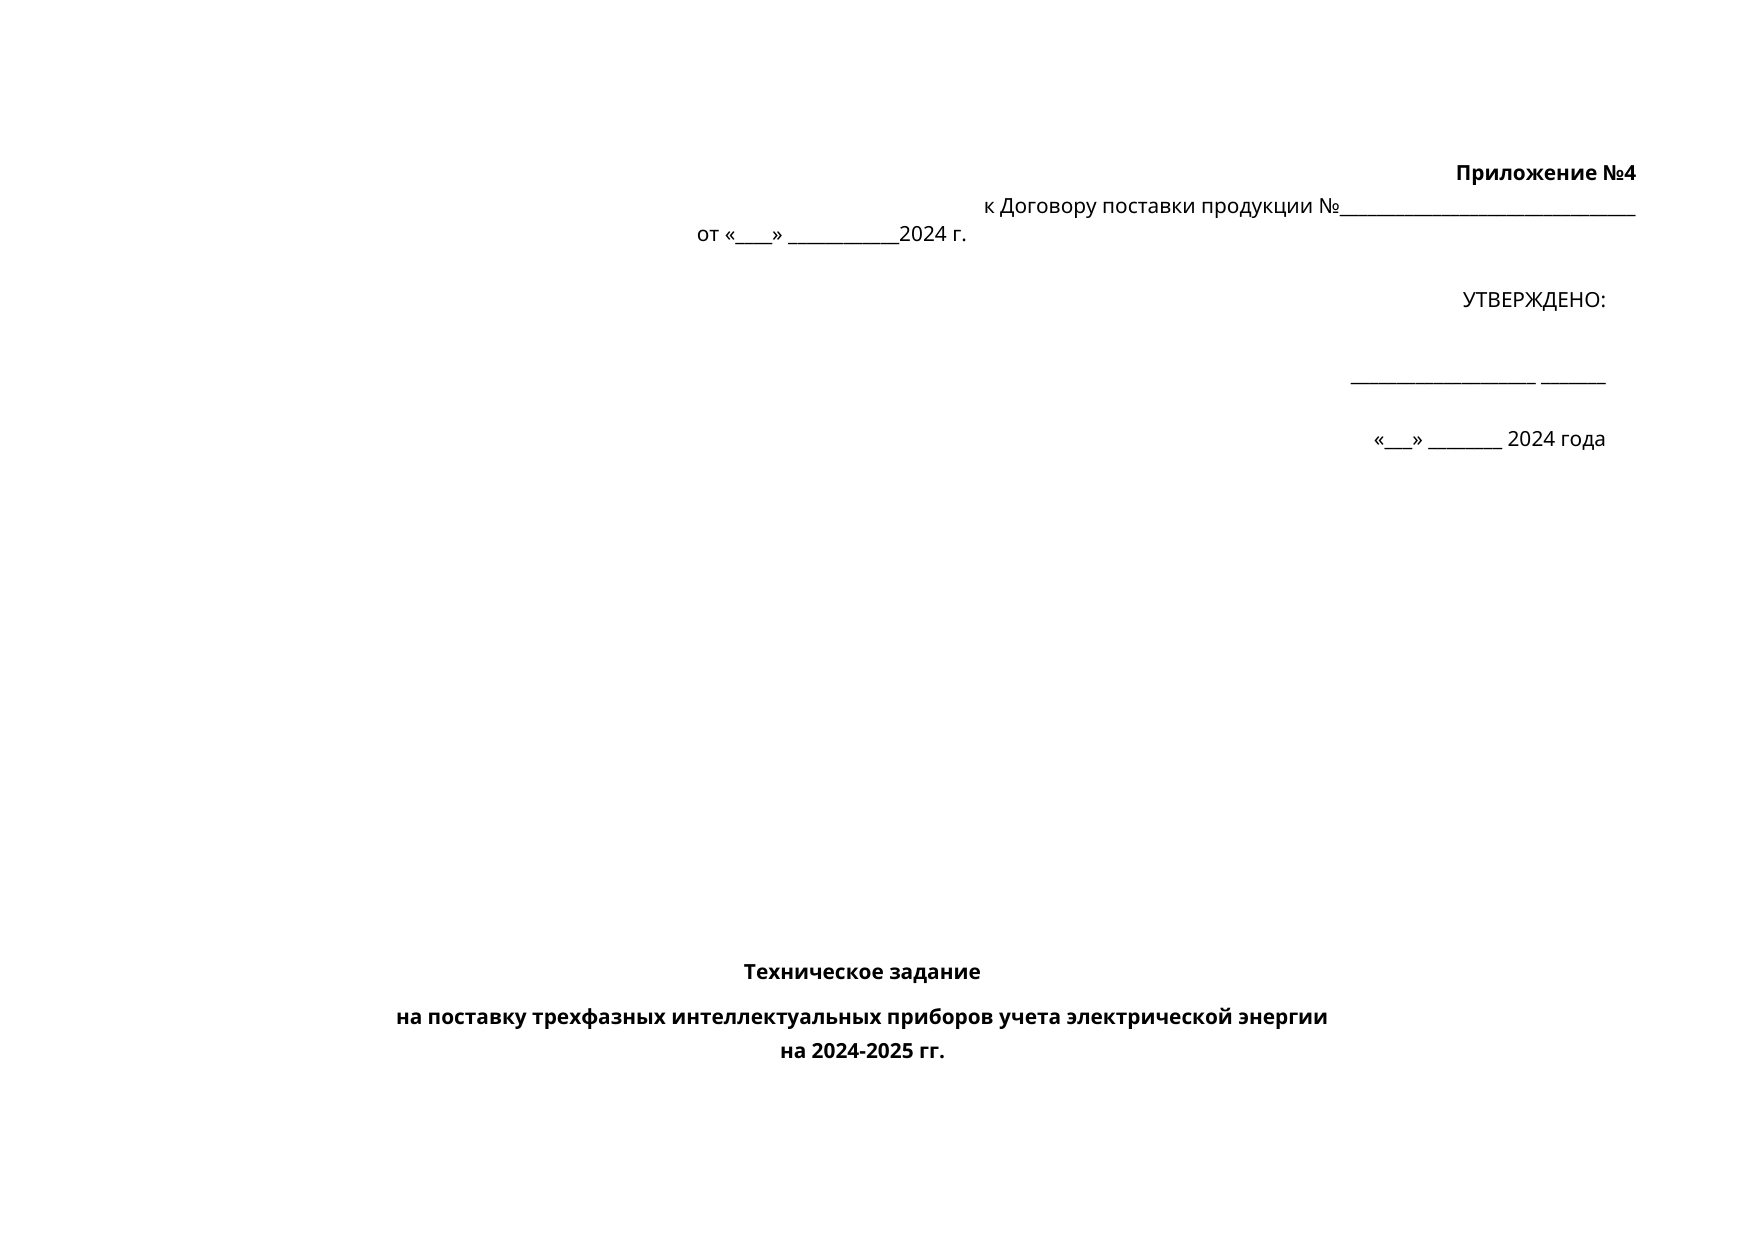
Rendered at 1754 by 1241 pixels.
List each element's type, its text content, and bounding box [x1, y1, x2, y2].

text от «____» ____________2024 г. [89, 219, 1636, 248]
table_header УТВЕРЖДЕНО: [986, 232, 1617, 326]
text к Договору поставки продукции №________________________________ [89, 191, 1636, 219]
table_cell ____________________ _______ [986, 326, 1617, 391]
text на поставку трехфазных интеллектуальных приборов учета электрической энергии на 2024-2025 гг. [89, 1002, 1636, 1065]
table_cell «___» ________ 2024 года [986, 391, 1617, 456]
text Приложение №4 [89, 158, 1636, 187]
text Техническое задание [89, 957, 1636, 986]
